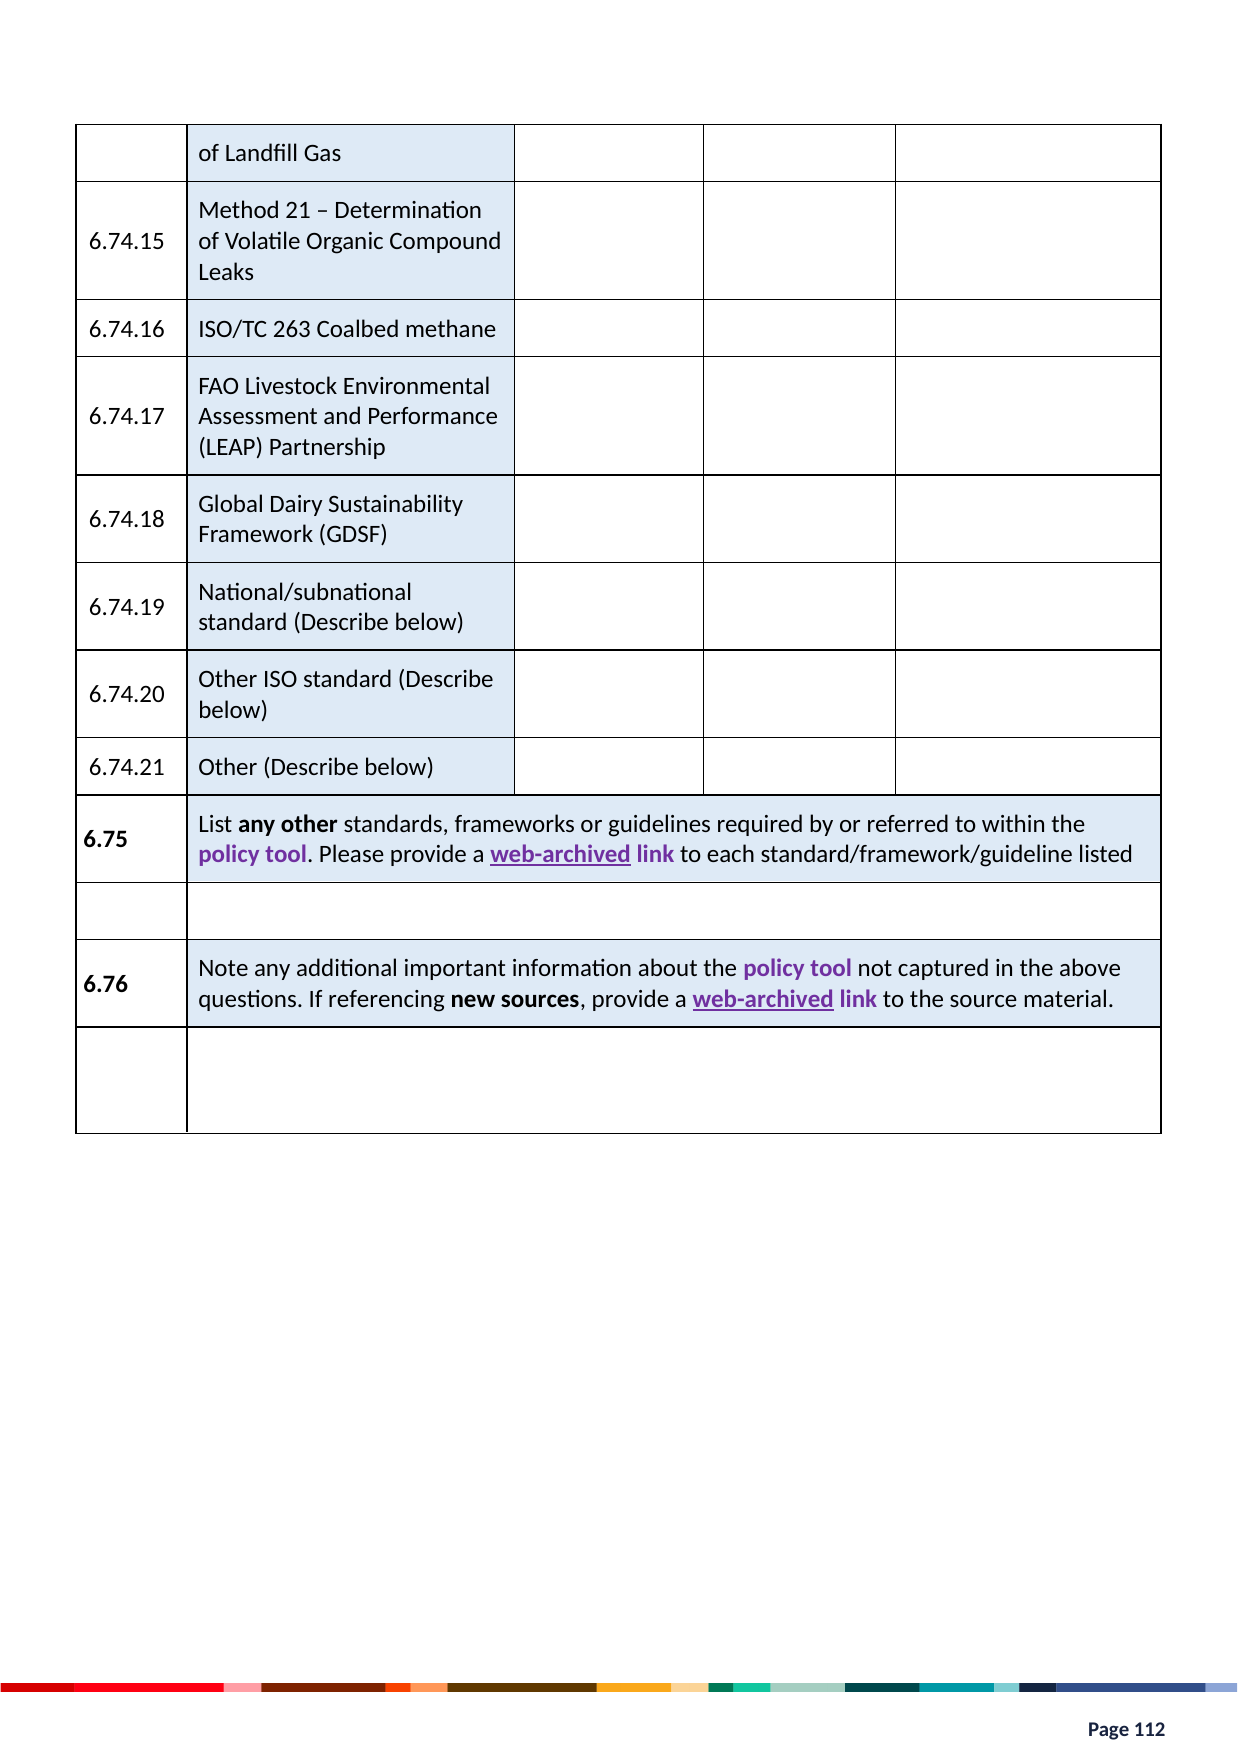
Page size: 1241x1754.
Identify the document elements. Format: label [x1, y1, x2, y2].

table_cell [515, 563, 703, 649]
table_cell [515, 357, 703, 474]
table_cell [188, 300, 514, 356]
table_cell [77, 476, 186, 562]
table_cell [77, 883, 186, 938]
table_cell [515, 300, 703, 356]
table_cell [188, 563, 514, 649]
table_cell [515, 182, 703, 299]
picture [0, 1683, 1236, 1692]
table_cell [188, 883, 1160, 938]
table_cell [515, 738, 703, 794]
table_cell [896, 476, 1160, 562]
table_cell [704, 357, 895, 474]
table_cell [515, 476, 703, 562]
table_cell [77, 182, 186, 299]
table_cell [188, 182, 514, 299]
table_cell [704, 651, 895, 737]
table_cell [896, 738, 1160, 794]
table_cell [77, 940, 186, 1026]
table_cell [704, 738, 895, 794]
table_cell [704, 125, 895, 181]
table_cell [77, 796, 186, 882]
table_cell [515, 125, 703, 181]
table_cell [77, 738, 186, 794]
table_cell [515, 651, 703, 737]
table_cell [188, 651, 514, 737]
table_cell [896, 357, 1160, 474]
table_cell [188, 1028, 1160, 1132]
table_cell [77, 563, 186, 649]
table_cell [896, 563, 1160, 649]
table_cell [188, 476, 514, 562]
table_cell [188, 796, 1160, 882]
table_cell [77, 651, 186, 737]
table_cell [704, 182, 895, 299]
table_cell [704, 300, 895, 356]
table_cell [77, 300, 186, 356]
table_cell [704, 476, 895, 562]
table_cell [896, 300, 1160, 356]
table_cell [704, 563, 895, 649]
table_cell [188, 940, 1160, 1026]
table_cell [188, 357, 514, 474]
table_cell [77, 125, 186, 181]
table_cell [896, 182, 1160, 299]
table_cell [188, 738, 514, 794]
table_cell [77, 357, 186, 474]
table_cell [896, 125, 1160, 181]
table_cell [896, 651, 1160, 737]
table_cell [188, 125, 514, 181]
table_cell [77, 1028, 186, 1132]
